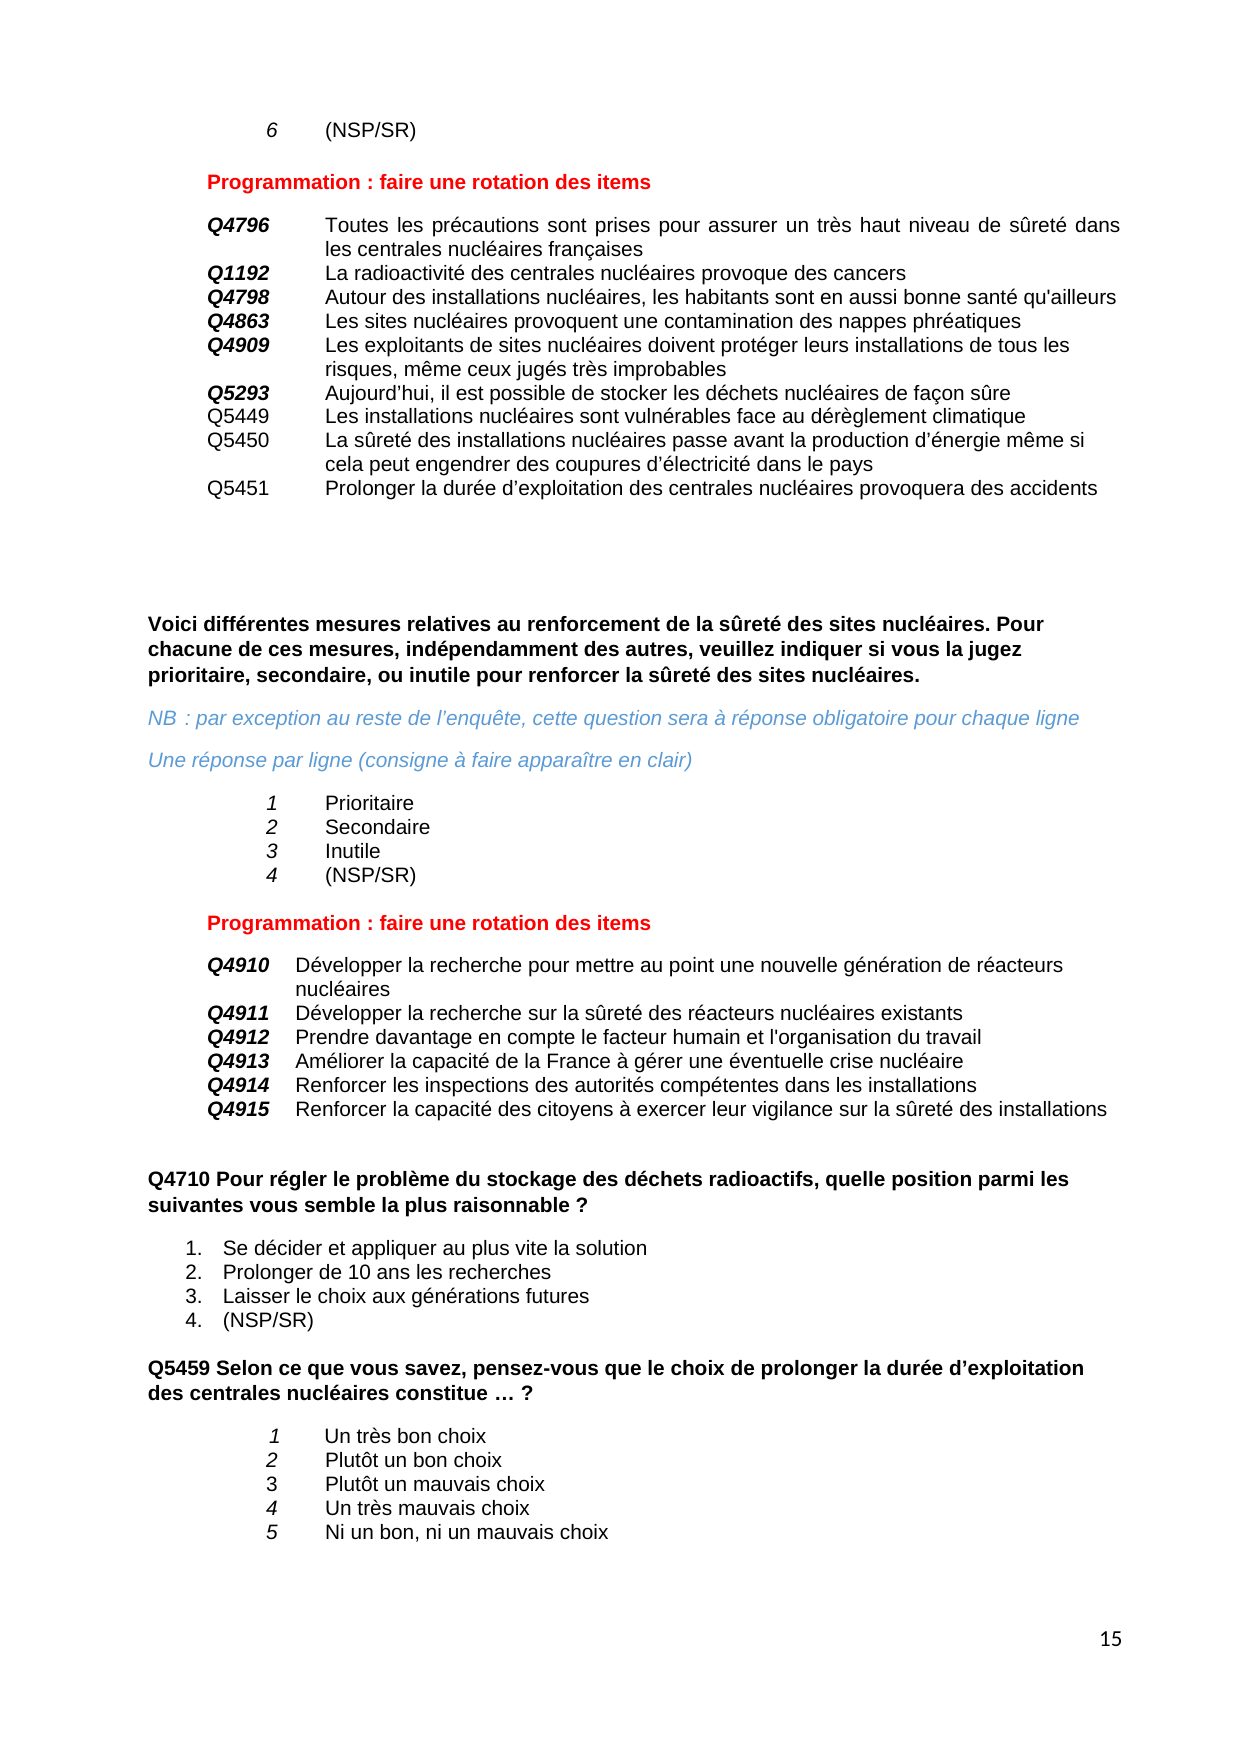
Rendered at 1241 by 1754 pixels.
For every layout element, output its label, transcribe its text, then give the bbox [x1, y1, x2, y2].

text 3 Plutôt un mauvais choix [148, 1472, 1122, 1496]
text Q4798 Autour des installations nucléaires, les habitants sont en aussi bonne santé qu'ailleurs [207, 284, 1122, 308]
text Q5450 La sûreté des installations nucléaires passe avant la production d’énergie même si cela peut engendrer des coupures d’électricité dans le pays [207, 428, 1122, 476]
text Q4863 Les sites nucléaires provoquent une contamination des nappes phréatiques [207, 308, 1122, 332]
text 2 Secondaire [207, 814, 1122, 838]
text Programmation : faire une rotation des items [207, 170, 1122, 194]
text Q4912 Prendre davantage en compte le facteur humain et l'organisation du travail [207, 1025, 1122, 1049]
text Q5293 Aujourd’hui, il est possible de stocker les déchets nucléaires de façon sûre [207, 380, 1122, 404]
text Q4910 Développer la recherche pour mettre au point une nouvelle génération de réacteurs nucléaires [207, 953, 1122, 1001]
text Q4914 Renforcer les inspections des autorités compétentes dans les installations [207, 1073, 1122, 1097]
text Q4911 Développer la recherche sur la sûreté des réacteurs nucléaires existants [207, 1001, 1122, 1025]
text Programmation : faire une rotation des items [207, 910, 1122, 934]
text Q4796 Toutes les précautions sont prises pour assurer un très haut niveau de sûreté dans les centrales nucléaires françaises [207, 213, 1122, 261]
list (NSP/SR) [185, 1307, 1122, 1331]
text Q4913 Améliorer la capacité de la France à gérer une éventuelle crise nucléaire [207, 1049, 1122, 1073]
list 5 Ni un bon, ni un mauvais choix [223, 1519, 1122, 1543]
list Prolonger de 10 ans les recherches [185, 1259, 1122, 1283]
text NB : par exception au reste de l’enquête, cette question sera à réponse obligatoire pour chaque ligne [148, 706, 1122, 729]
text 4 Un très mauvais choix [148, 1496, 1122, 1519]
list Prioritaire [266, 791, 1122, 814]
text Q4909 Les exploitants de sites nucléaires doivent protéger leurs installations de tous les risques, même ceux jugés très improbables [207, 332, 1122, 380]
text Q5449 Les installations nucléaires sont vulnérables face au dérèglement climatique [207, 404, 1122, 428]
text 4 (NSP/SR) [207, 862, 1122, 886]
text Q4915 Renforcer la capacité des citoyens à exercer leur vigilance sur la sûreté des installations [207, 1097, 1122, 1121]
list 1 Un très bon choix [223, 1424, 1122, 1448]
text 6 (NSP/SR) [207, 118, 1122, 142]
text Une réponse par ligne (consigne à faire apparaître en clair) [148, 748, 1122, 772]
text Q5451 Prolonger la durée d’exploitation des centrales nucléaires provoquera des accidents [207, 476, 1122, 500]
text Voici différentes mesures relatives au renforcement de la sûreté des sites nucléaires. Pour chacune de ces mesures, indépendamment des autres, veuillez indiquer si vous la jugez prioritaire, secondaire, ou inutile pour renforcer la sûreté des sites nucléaires. [148, 611, 1122, 687]
list 2 Plutôt un bon choix [223, 1448, 1122, 1472]
list Se décider et appliquer au plus vite la solution [185, 1236, 1122, 1259]
text 3 Inutile [207, 838, 1122, 862]
list Laisser le choix aux générations futures [185, 1283, 1122, 1307]
text Q1192 La radioactivité des centrales nucléaires provoque des cancers [207, 261, 1122, 284]
text Q5459 Selon ce que vous savez, pensez-vous que le choix de prolonger la durée d’exploitation des centrales nucléaires constitue … ? [148, 1355, 1122, 1405]
text Q4710 Pour régler le problème du stockage des déchets radioactifs, quelle position parmi les suivantes vous semble la plus raisonnable ? [148, 1167, 1122, 1217]
